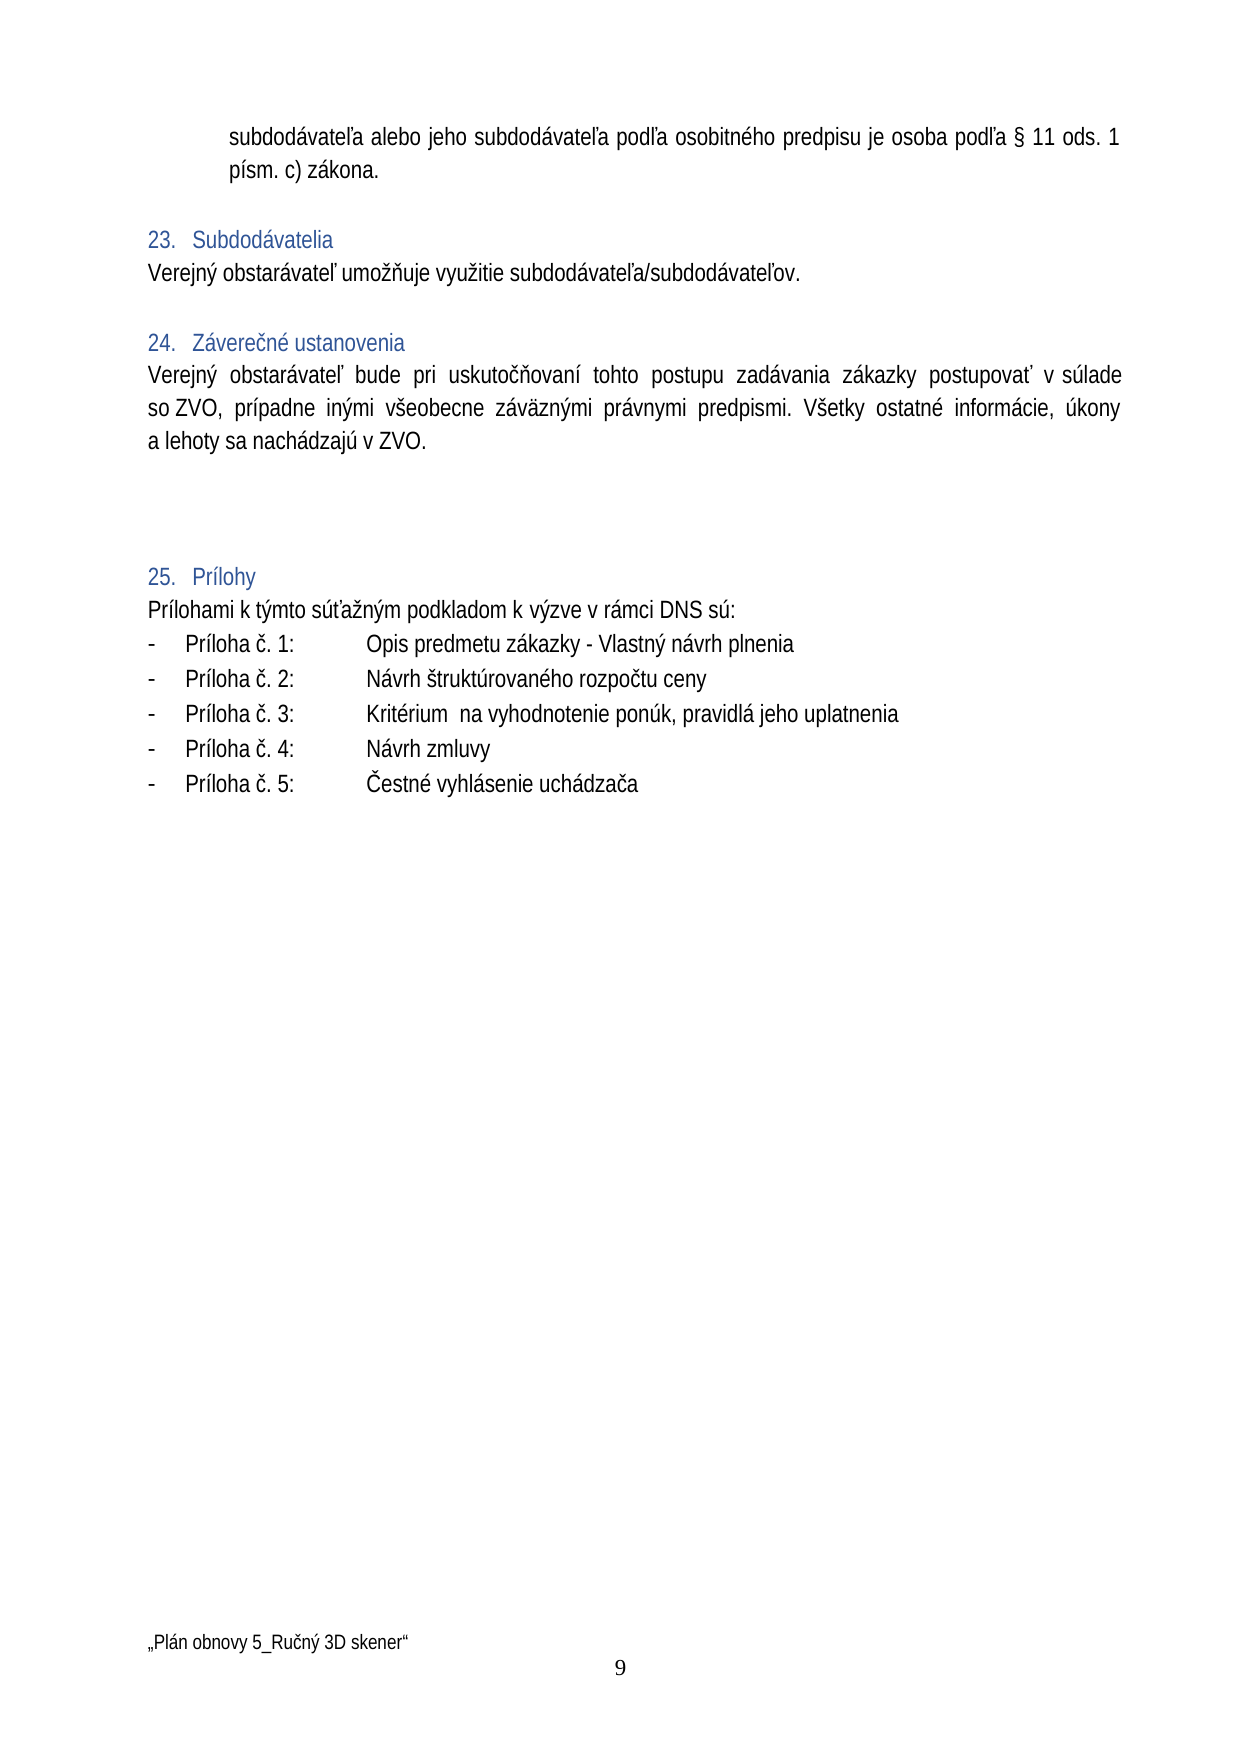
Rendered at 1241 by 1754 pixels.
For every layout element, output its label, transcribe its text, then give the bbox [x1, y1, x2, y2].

list Príloha č. 4: Návrh zmluvy [148, 733, 1122, 763]
text Verejný obstarávateľ bude pri uskutočňovaní tohto postupu zadávania zákazky postupovať v súlade so ZVO, prípadne inými všeobecne záväznými právnymi predpismi. Všetky ostatné informácie, úkony a lehoty sa nachádzajú v ZVO. [148, 361, 1122, 455]
list Príloha č. 1: Opis predmetu zákazky - Vlastný návrh plnenia [148, 628, 1122, 658]
list Príloha č. 5: Čestné vyhlásenie uchádzača [148, 768, 1122, 798]
subtitle Subdodávatelia [148, 225, 1122, 253]
subtitle Prílohy [148, 562, 1122, 591]
text Prílohami k týmto súťažným podkladom k výzve v rámci DNS sú: [148, 595, 1122, 624]
text Verejný obstarávateľ umožňuje využitie subdodávateľa/subdodávateľov. [148, 258, 1122, 286]
list Príloha č. 2: Návrh štruktúrovaného rozpočtu ceny [148, 663, 1122, 693]
subtitle Záverečné ustanovenia [148, 328, 1122, 356]
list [185, 122, 1122, 183]
list Príloha č. 3: Kritérium na vyhodnotenie ponúk, pravidlá jeho uplatnenia [148, 698, 1122, 728]
